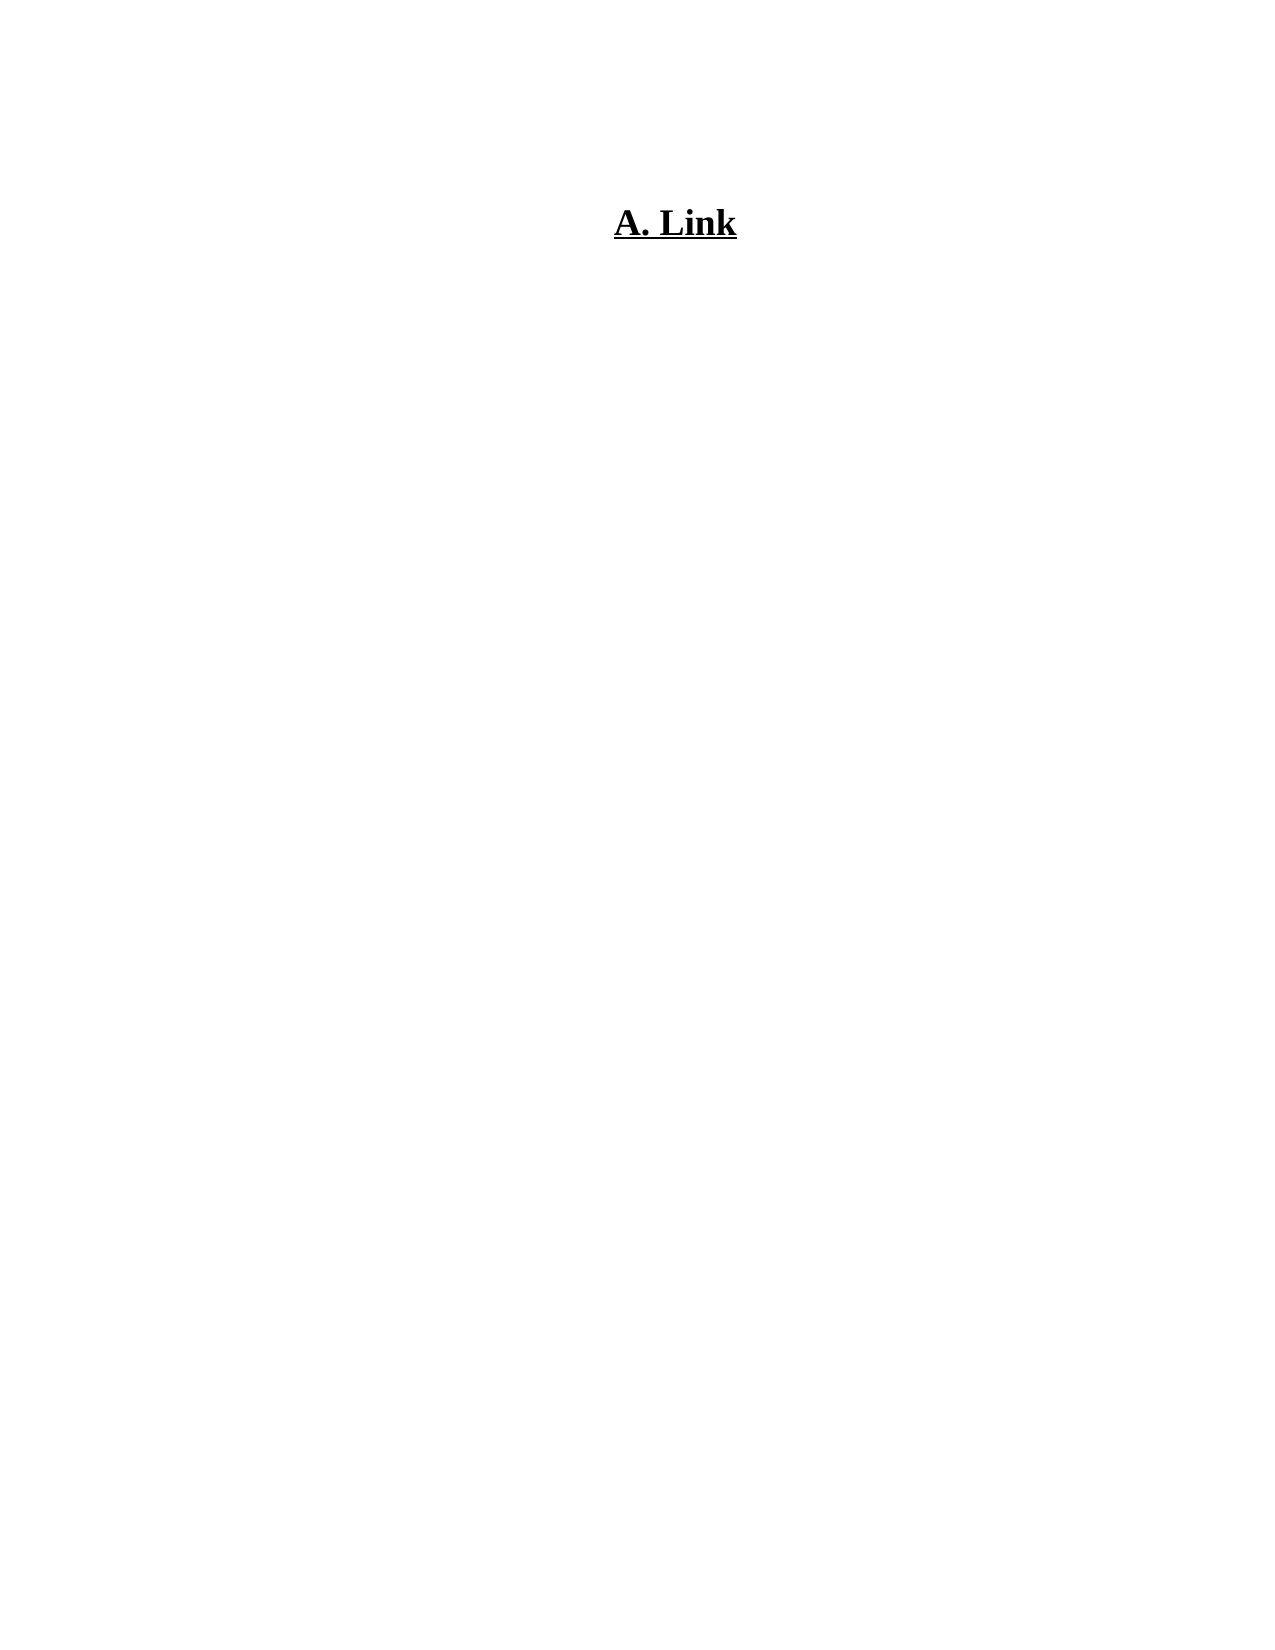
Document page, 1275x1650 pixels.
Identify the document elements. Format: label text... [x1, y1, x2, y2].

subtitle A. Link [187, 200, 1162, 243]
